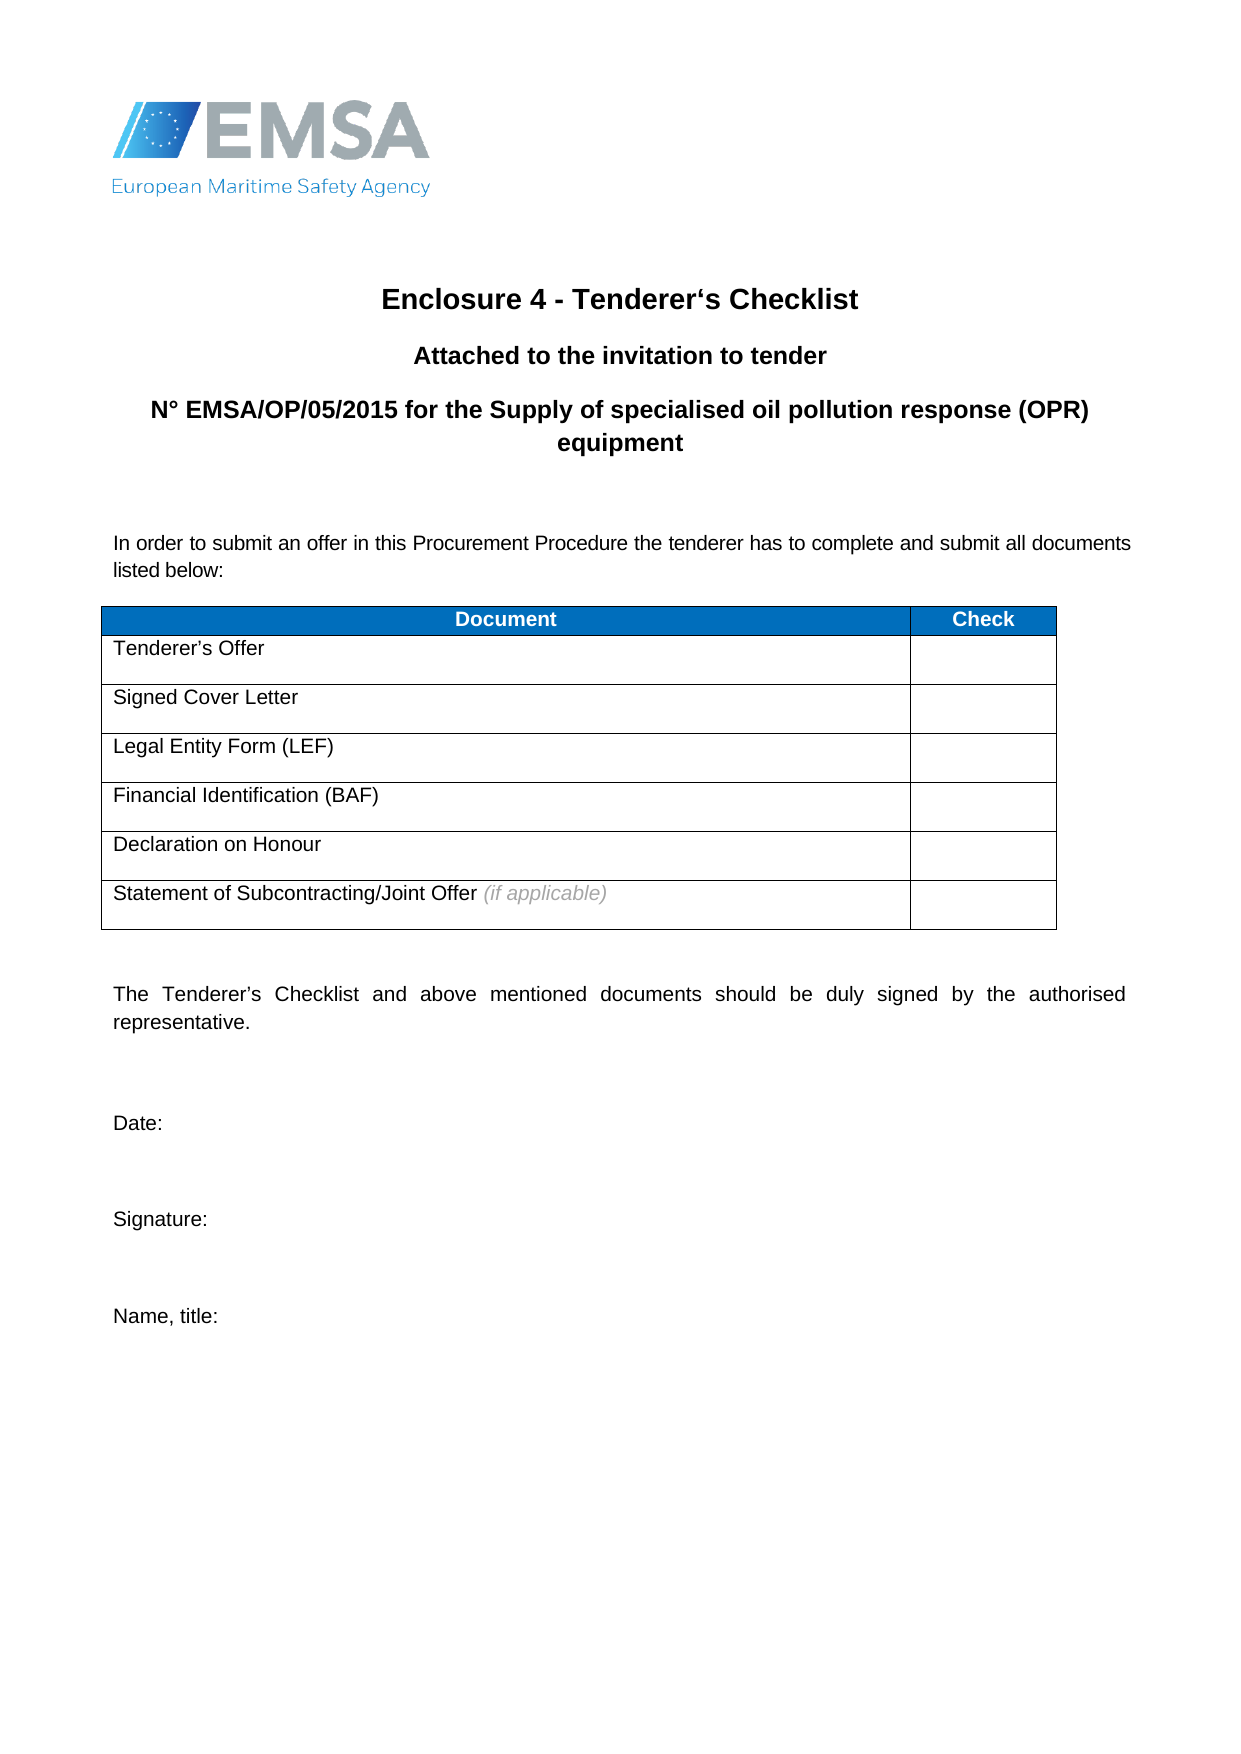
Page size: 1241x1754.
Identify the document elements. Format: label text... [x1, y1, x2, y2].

table_header Document [102, 607, 910, 635]
table_cell [911, 783, 1056, 831]
table_cell [911, 685, 1056, 733]
table_cell Signed Cover Letter [102, 685, 910, 733]
table_cell [911, 636, 1056, 684]
text Enclosure 4 - Tenderer‘s Checklist [113, 282, 1127, 316]
text In order to submit an offer in this Procurement Procedure the tenderer has to complete and submit all documents listed below: [113, 530, 1132, 582]
table_cell [911, 734, 1056, 782]
table_cell [911, 832, 1056, 879]
table_cell Legal Entity Form (LEF) [102, 734, 910, 782]
table_cell [911, 881, 1056, 928]
table_cell Tenderer’s Offer [102, 636, 910, 684]
text The Tenderer’s Checklist and above mentioned documents should be duly signed by the authorised representative. [113, 982, 1127, 1033]
text Name, title: [113, 1304, 1127, 1328]
text Attached to the invitation to tender [113, 341, 1127, 370]
table_cell Declaration on Honour [102, 832, 910, 879]
picture [112, 100, 430, 197]
table_cell Statement of Subcontracting/Joint Offer (if applicable) [102, 881, 910, 928]
text Date: [113, 1110, 1127, 1134]
text N° EMSA/OP/05/2015 for the Supply of specialised oil pollution response (OPR) equipment [113, 395, 1127, 457]
text Signature: [113, 1207, 1127, 1231]
table_header Check [911, 607, 1056, 635]
table_cell Financial Identification (BAF) [102, 783, 910, 831]
